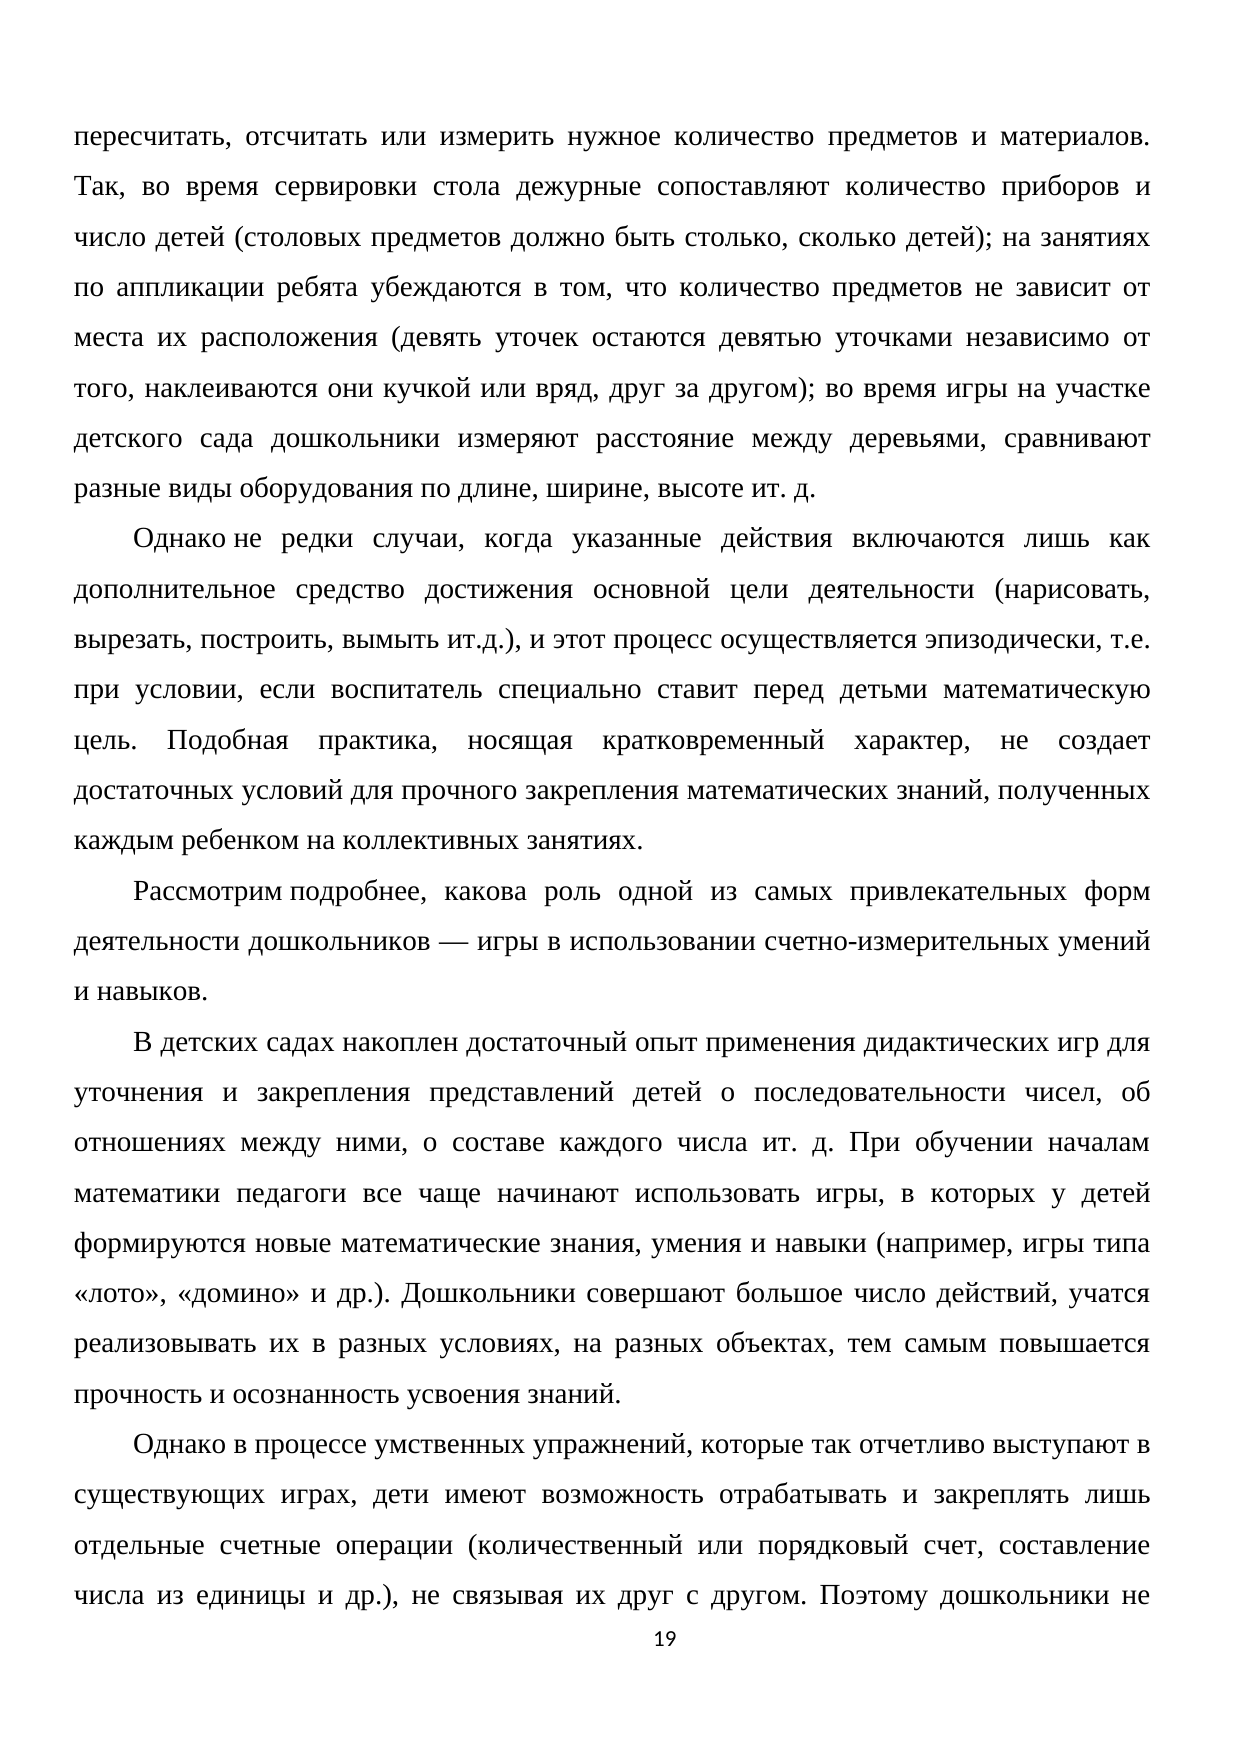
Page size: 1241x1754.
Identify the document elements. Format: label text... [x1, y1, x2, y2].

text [74, 118, 1152, 504]
text В детских садах накоплен достаточный опыт применения дидактических игр для уточнения и закрепления представлений детей о последовательности чисел, об отношениях между ними, о составе каждого числа ит. д. При обучении началам математики педагоги все чаще начинают использовать игры, в которых у детей формируются новые математические знания, умения и навыки (например, игры типа «лото», «домино» и др.). Дошкольники совершают большое число действий, учатся реализовывать их в разных условиях, на разных объектах, тем самым повышается прочность и осознанность усвоения знаний. [74, 1024, 1152, 1409]
text Рассмотрим подробнее, какова роль одной из самых привлекательных форм деятельности дошкольников — игры в использовании счетно-измерительных умений и навыков. [74, 873, 1152, 1007]
text Однако не редки случаи, когда указанные действия включаются лишь как дополнительное средство достижения основной цели деятельности (нарисовать, вырезать, построить, вымыть ит.д.), и этот процесс осуществляется эпизодически, т.е. при условии, если воспитатель специально ставит перед детьми математическую цель. Подобная практика, носящая кратковременный характер, не создает достаточных условий для прочного закрепления математических знаний, полученных каждым ребенком на коллективных занятиях. [74, 521, 1152, 856]
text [74, 1426, 1152, 1611]
